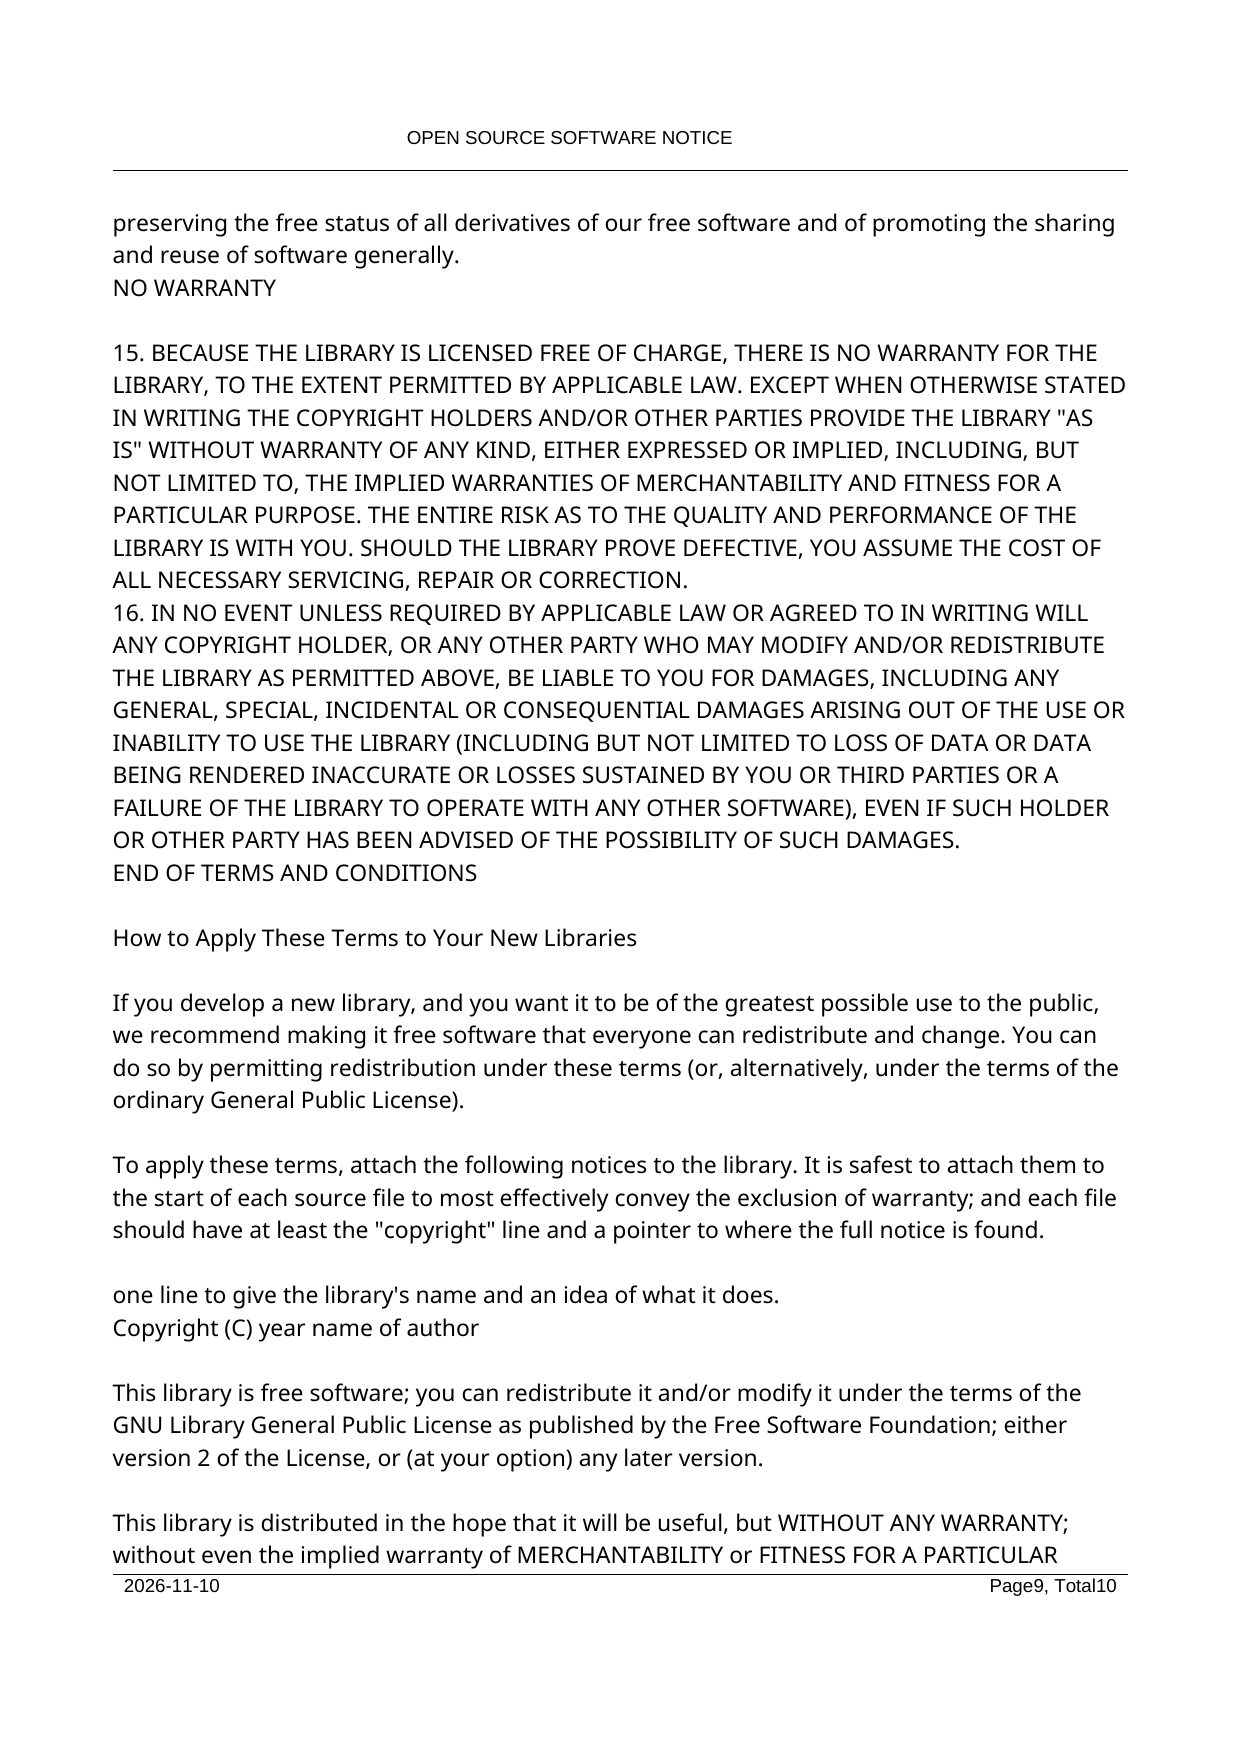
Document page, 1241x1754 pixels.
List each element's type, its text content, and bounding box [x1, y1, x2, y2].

text END OF TERMS AND CONDITIONS [112, 856, 1128, 889]
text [112, 206, 1128, 271]
text If you develop a new library, and you want it to be of the greatest possible use to the public, we recommend making it free software that everyone can redistribute and change. You can do so by permitting redistribution under these terms (or, alternatively, under the terms of the ordinary General Public License). [112, 986, 1128, 1116]
text To apply these terms, attach the following notices to the library. It is safest to attach them to the start of each source file to most effectively convey the exclusion of warranty; and each file should have at least the "copyright" line and a pointer to where the full notice is found. [112, 1149, 1128, 1246]
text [112, 1506, 1128, 1571]
text one line to give the library's name and an idea of what it does. [112, 1279, 1128, 1311]
text 16. IN NO EVENT UNLESS REQUIRED BY APPLICABLE LAW OR AGREED TO IN WRITING WILL ANY COPYRIGHT HOLDER, OR ANY OTHER PARTY WHO MAY MODIFY AND/OR REDISTRIBUTE THE LIBRARY AS PERMITTED ABOVE, BE LIABLE TO YOU FOR DAMAGES, INCLUDING ANY GENERAL, SPECIAL, INCIDENTAL OR CONSEQUENTIAL DAMAGES ARISING OUT OF THE USE OR INABILITY TO USE THE LIBRARY (INCLUDING BUT NOT LIMITED TO LOSS OF DATA OR DATA BEING RENDERED INACCURATE OR LOSSES SUSTAINED BY YOU OR THIRD PARTIES OR A FAILURE OF THE LIBRARY TO OPERATE WITH ANY OTHER SOFTWARE), EVEN IF SUCH HOLDER OR OTHER PARTY HAS BEEN ADVISED OF THE POSSIBILITY OF SUCH DAMAGES. [112, 596, 1128, 856]
text 15. BECAUSE THE LIBRARY IS LICENSED FREE OF CHARGE, THERE IS NO WARRANTY FOR THE LIBRARY, TO THE EXTENT PERMITTED BY APPLICABLE LAW. EXCEPT WHEN OTHERWISE STATED IN WRITING THE COPYRIGHT HOLDERS AND/OR OTHER PARTIES PROVIDE THE LIBRARY "AS IS" WITHOUT WARRANTY OF ANY KIND, EITHER EXPRESSED OR IMPLIED, INCLUDING, BUT NOT LIMITED TO, THE IMPLIED WARRANTIES OF MERCHANTABILITY AND FITNESS FOR A PARTICULAR PURPOSE. THE ENTIRE RISK AS TO THE QUALITY AND PERFORMANCE OF THE LIBRARY IS WITH YOU. SHOULD THE LIBRARY PROVE DEFECTIVE, YOU ASSUME THE COST OF ALL NECESSARY SERVICING, REPAIR OR CORRECTION. [112, 336, 1128, 596]
text How to Apply These Terms to Your New Libraries [112, 921, 1128, 954]
text Copyright (C) year name of author [112, 1311, 1128, 1344]
text This library is free software; you can redistribute it and/or modify it under the terms of the GNU Library General Public License as published by the Free Software Foundation; either version 2 of the License, or (at your option) any later version. [112, 1376, 1128, 1474]
text NO WARRANTY [112, 271, 1128, 304]
